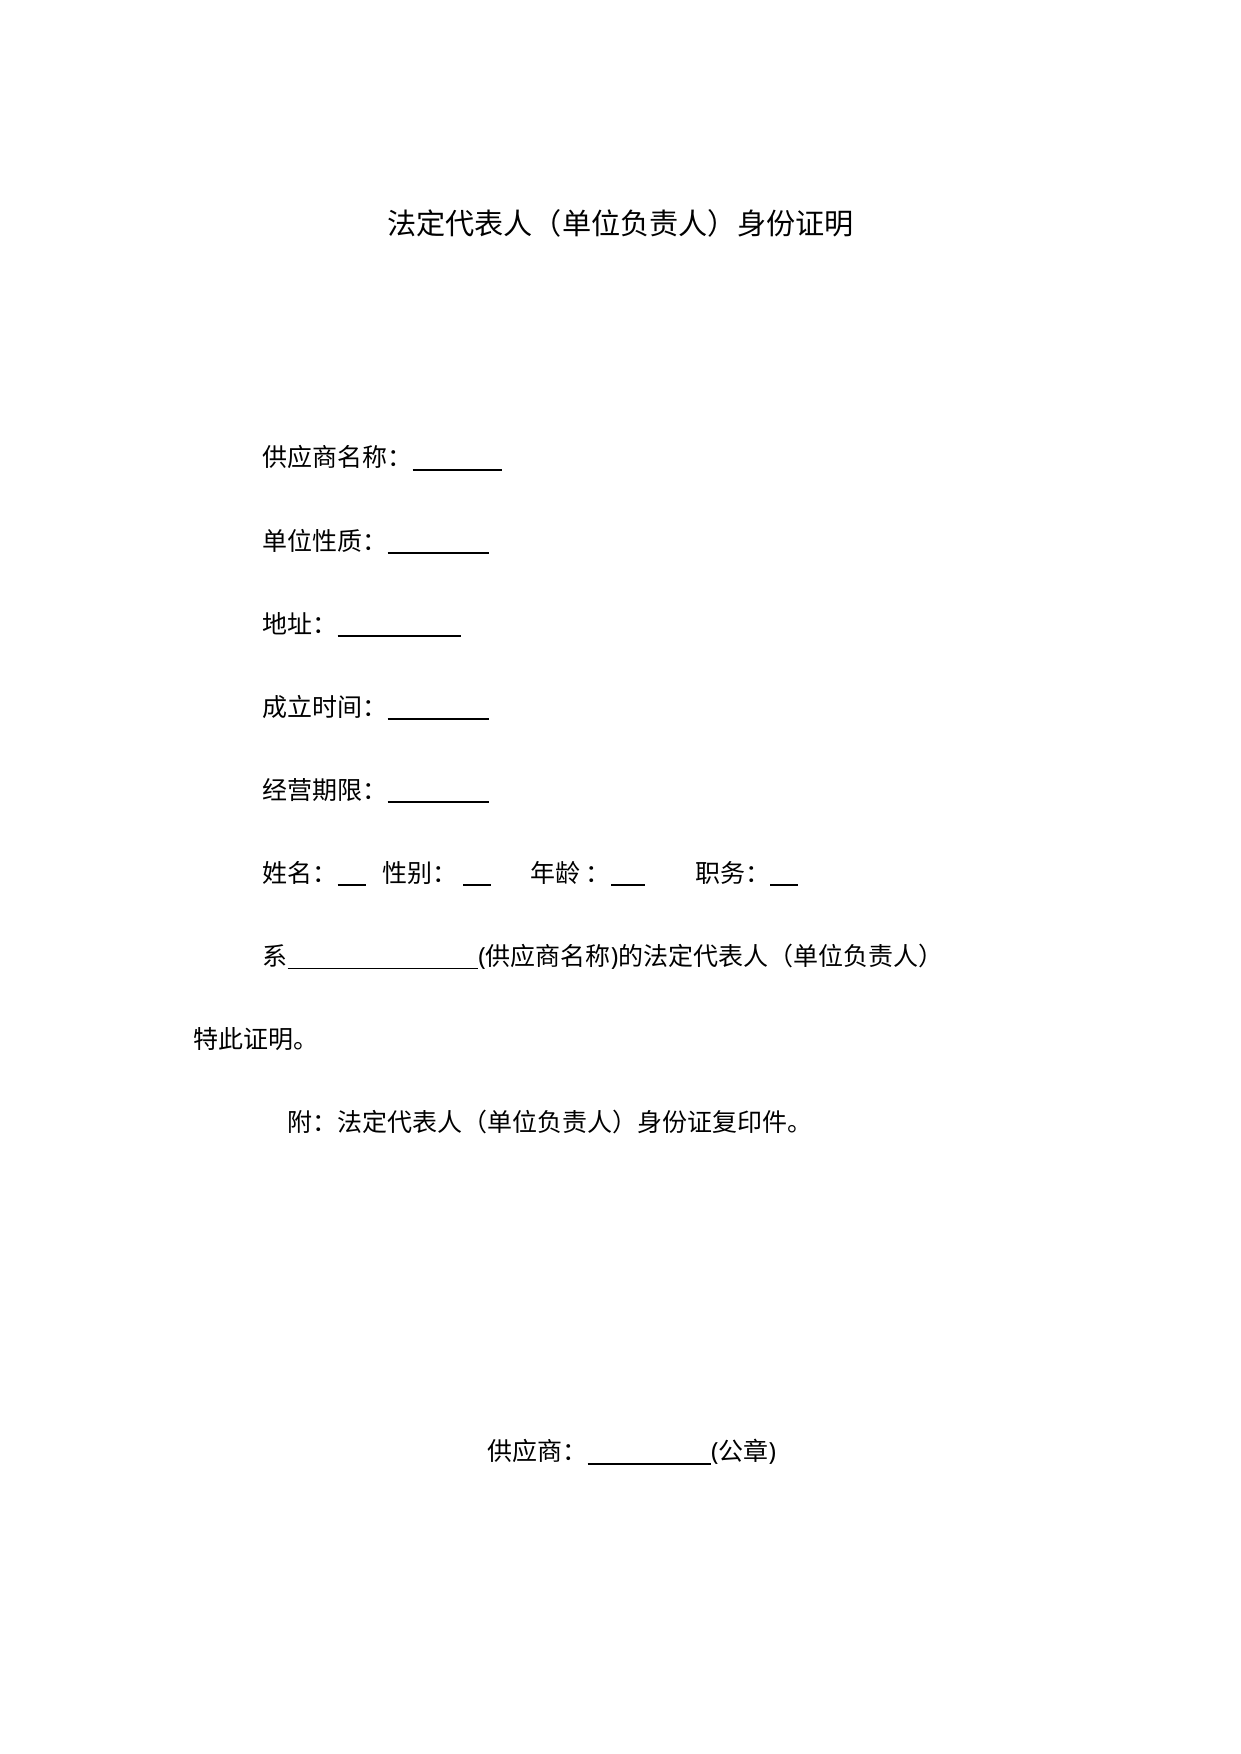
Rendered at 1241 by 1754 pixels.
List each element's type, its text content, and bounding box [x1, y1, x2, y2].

text 地址： [187, 590, 1053, 655]
text 成立时间： [187, 673, 1053, 738]
text 供应商： (公章) [187, 1417, 1053, 1482]
text 供应商名称： [187, 423, 1053, 488]
subtitle 法定代表人（单位负责人）身份证明 [187, 189, 1053, 254]
text 姓名： 性别： 年龄 ： 职务： [187, 839, 1053, 904]
text 特此证明。 [187, 1005, 1053, 1070]
text 单位性质： [187, 507, 1053, 572]
text 附：法定代表人（单位负责人）身份证复印件。 [187, 1088, 1053, 1153]
text 系 (供应商名称)的法定代表人（单位负责人） [187, 922, 1053, 987]
text 经营期限： [187, 756, 1053, 821]
